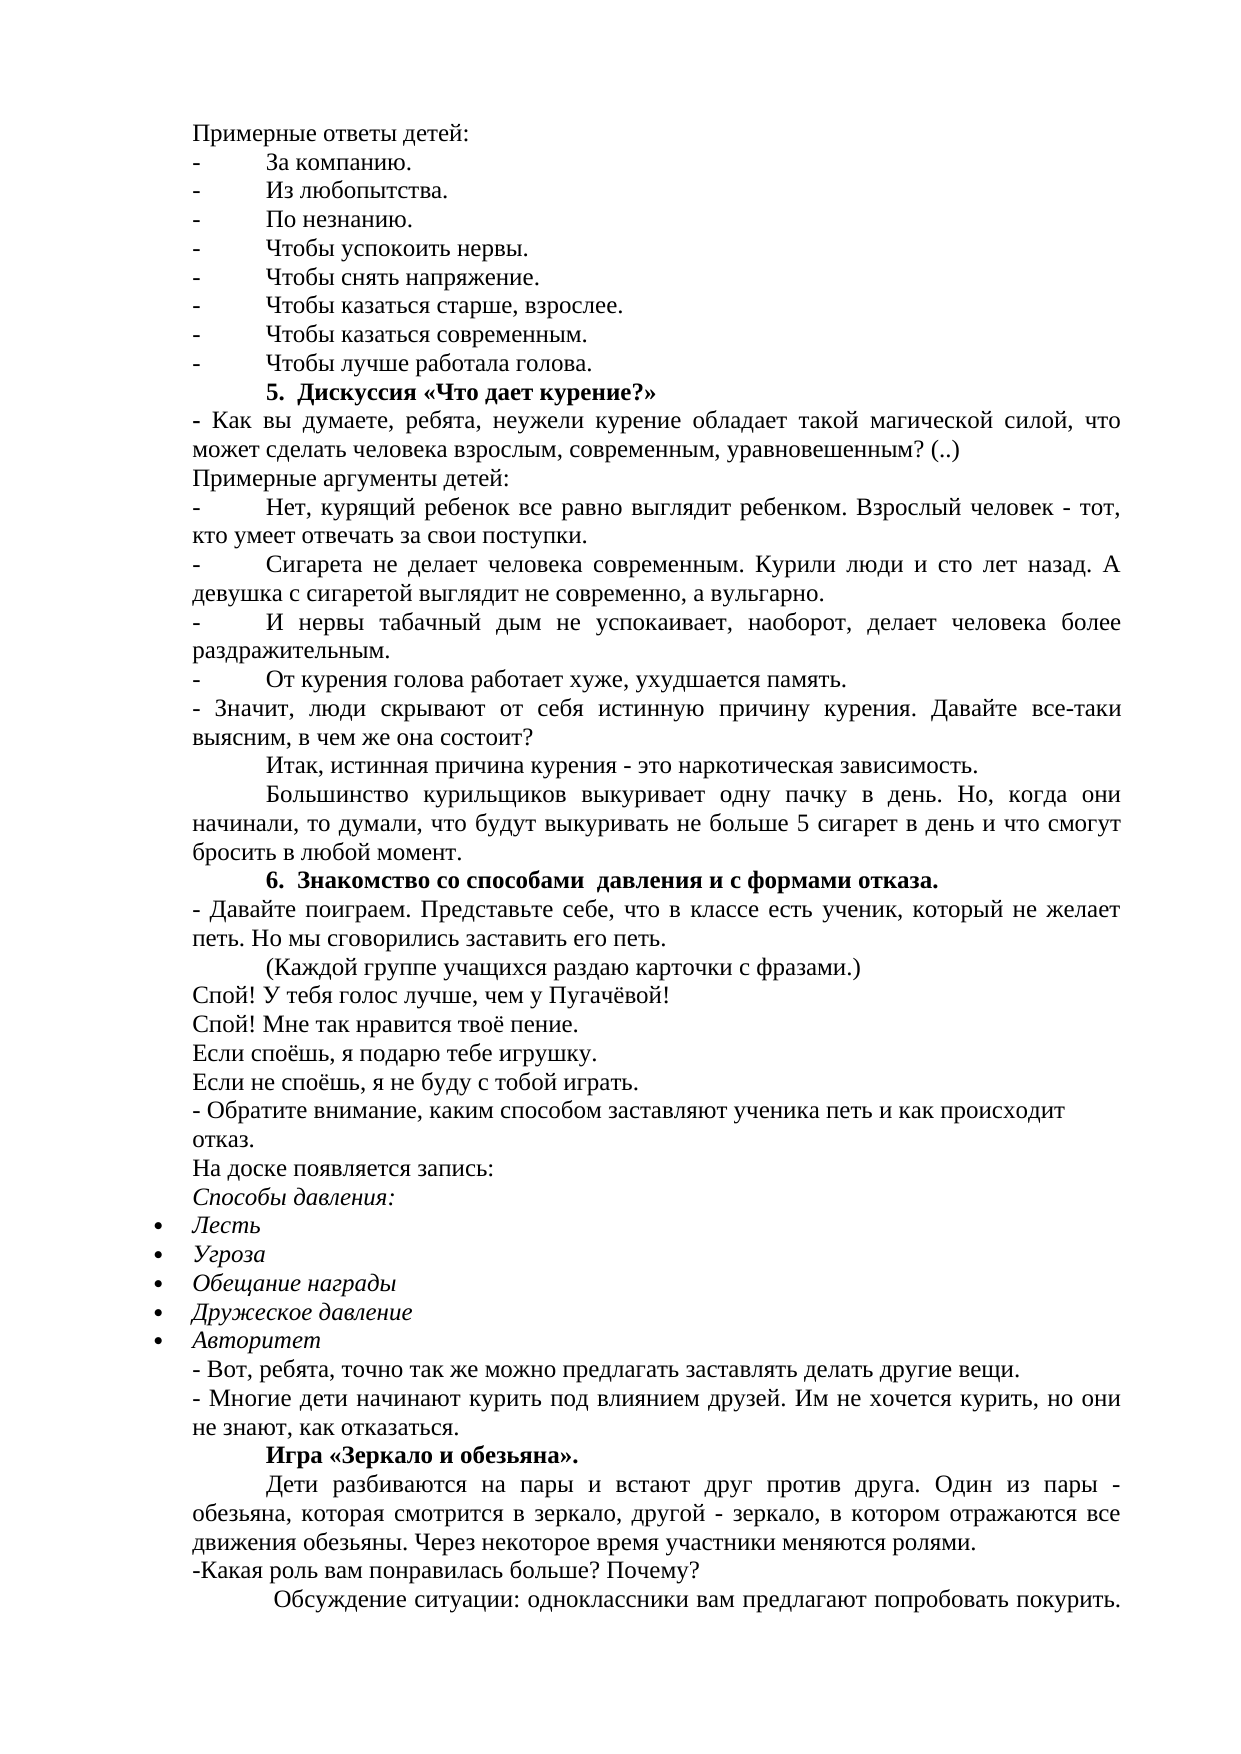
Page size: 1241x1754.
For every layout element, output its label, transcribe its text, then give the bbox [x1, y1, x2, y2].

list Авторитет [154, 1326, 1122, 1354]
text - Обратите внимание, каким способом заставляют ученика петь и как происходит отказ. [192, 1096, 1122, 1153]
text (Каждой группе учащихся раздаю карточки с фразами.) [192, 952, 1122, 981]
text - Чтобы казаться современным. [192, 319, 1122, 348]
list Лесть [154, 1211, 1122, 1239]
text Дети разбиваются на пары и встают друг против друга. Один из пары - обезьяна, которая смотрится в зеркало, другой - зеркало, в котором отражаются все движения обезьяны. Через некоторое время участники меняются ролями. [192, 1469, 1122, 1556]
text -Какая роль вам понравилась больше? Почему? [192, 1556, 1122, 1584]
text - Нет, курящий ребенок все равно выглядит ребенком. Взрослый человек - тот, кто умеет отвечать за свои поступки. [192, 492, 1122, 549]
text - От курения голова работает хуже, ухудшается память. [192, 664, 1122, 693]
text На доске появляется запись: [192, 1153, 1122, 1182]
text - Сигарета не делает человека современным. Курили люди и сто лет назад. А девушка с сигаретой выглядит не современно, а вульгарно. [192, 549, 1122, 607]
text Если не споёшь, я не буду с тобой играть. [192, 1067, 1122, 1096]
text - Из любопытства. [192, 176, 1122, 204]
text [192, 1584, 1122, 1613]
text - Многие дети начинают курить под влиянием друзей. Им не хочется курить, но они не знают, как отказаться. [192, 1383, 1122, 1441]
text Итак, истинная причина курения - это наркотическая зависимость. [192, 751, 1122, 779]
text - Как вы думаете, ребята, неужели курение обладает такой магической силой, что может сделать человека взрослым, современным, уравновешенным? (..) [192, 406, 1122, 463]
text - Вот, ребята, точно так же можно предлагать заставлять делать другие вещи. [192, 1354, 1122, 1383]
text - Значит, люди скрывают от себя истинную причину курения. Давайте все-таки выясним, в чем же она состоит? [192, 693, 1122, 751]
text Способы давления: [192, 1182, 1122, 1211]
list Обещание награды [154, 1268, 1122, 1297]
text Примерные ответы детей: [192, 118, 1122, 147]
text Если споёшь, я подарю тебе игрушку. [192, 1038, 1122, 1067]
text - Чтобы казаться старше, взрослее. [192, 291, 1122, 319]
text Спой! У тебя голос лучше, чем у Пугачёвой! [192, 981, 1122, 1009]
text Спой! Мне так нравится твоё пение. [192, 1009, 1122, 1038]
list Угроза [154, 1239, 1122, 1268]
subtitle 6. Знакомство со способами давления и с формами отказа. [192, 866, 1122, 894]
text - По незнанию. [192, 204, 1122, 233]
text Игра «Зеркало и обезьяна». [192, 1441, 1122, 1469]
text - Чтобы успокоить нервы. [192, 233, 1122, 262]
list Дружеское давление [154, 1297, 1122, 1326]
text 5. Дискуссия «Что дает курение?» [192, 377, 1122, 406]
text - За компанию. [192, 147, 1122, 176]
text - Давайте поиграем. Представьте себе, что в классе есть ученик, который не желает петь. Но мы сговорились заставить его петь. [192, 894, 1122, 952]
text - И нервы табачный дым не успокаивает, наоборот, делает человека более раздражительным. [192, 607, 1122, 664]
text - Чтобы лучше работала голова. [192, 348, 1122, 377]
text Большинство курильщиков выкуривает одну пачку в день. Но, когда они начинали, то думали, что будут выкуривать не больше 5 сигарет в день и что смогут бросить в любой момент. [192, 779, 1122, 866]
text Примерные аргументы детей: [192, 463, 1122, 492]
text - Чтобы снять напряжение. [192, 262, 1122, 291]
